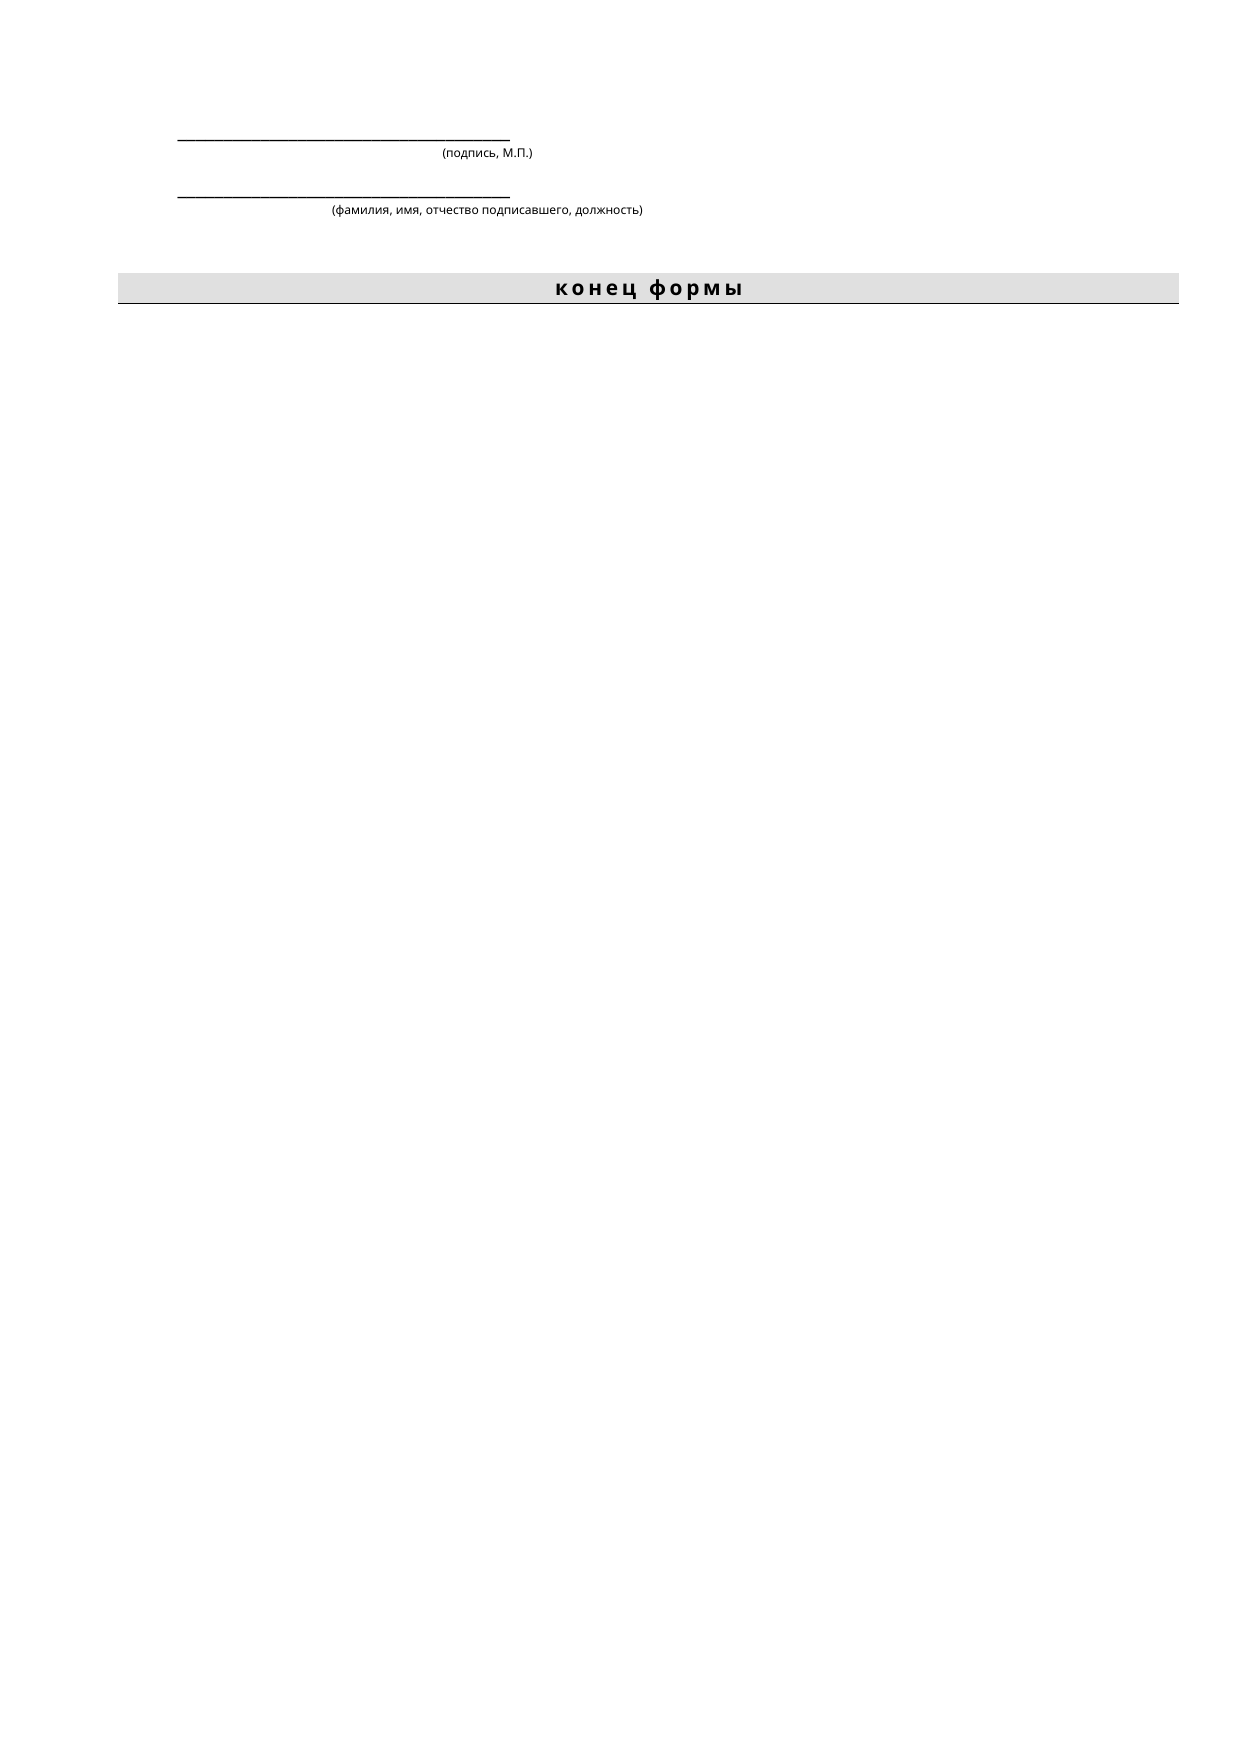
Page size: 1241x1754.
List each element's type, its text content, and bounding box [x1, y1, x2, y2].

text ____________________________________ [118, 116, 1181, 145]
text ____________________________________ [118, 173, 1181, 202]
text (фамилия, имя, отчество подписавшего, должность) [118, 202, 797, 230]
text (подпись, М.П.) [118, 145, 797, 173]
text конец формы [118, 273, 1179, 303]
